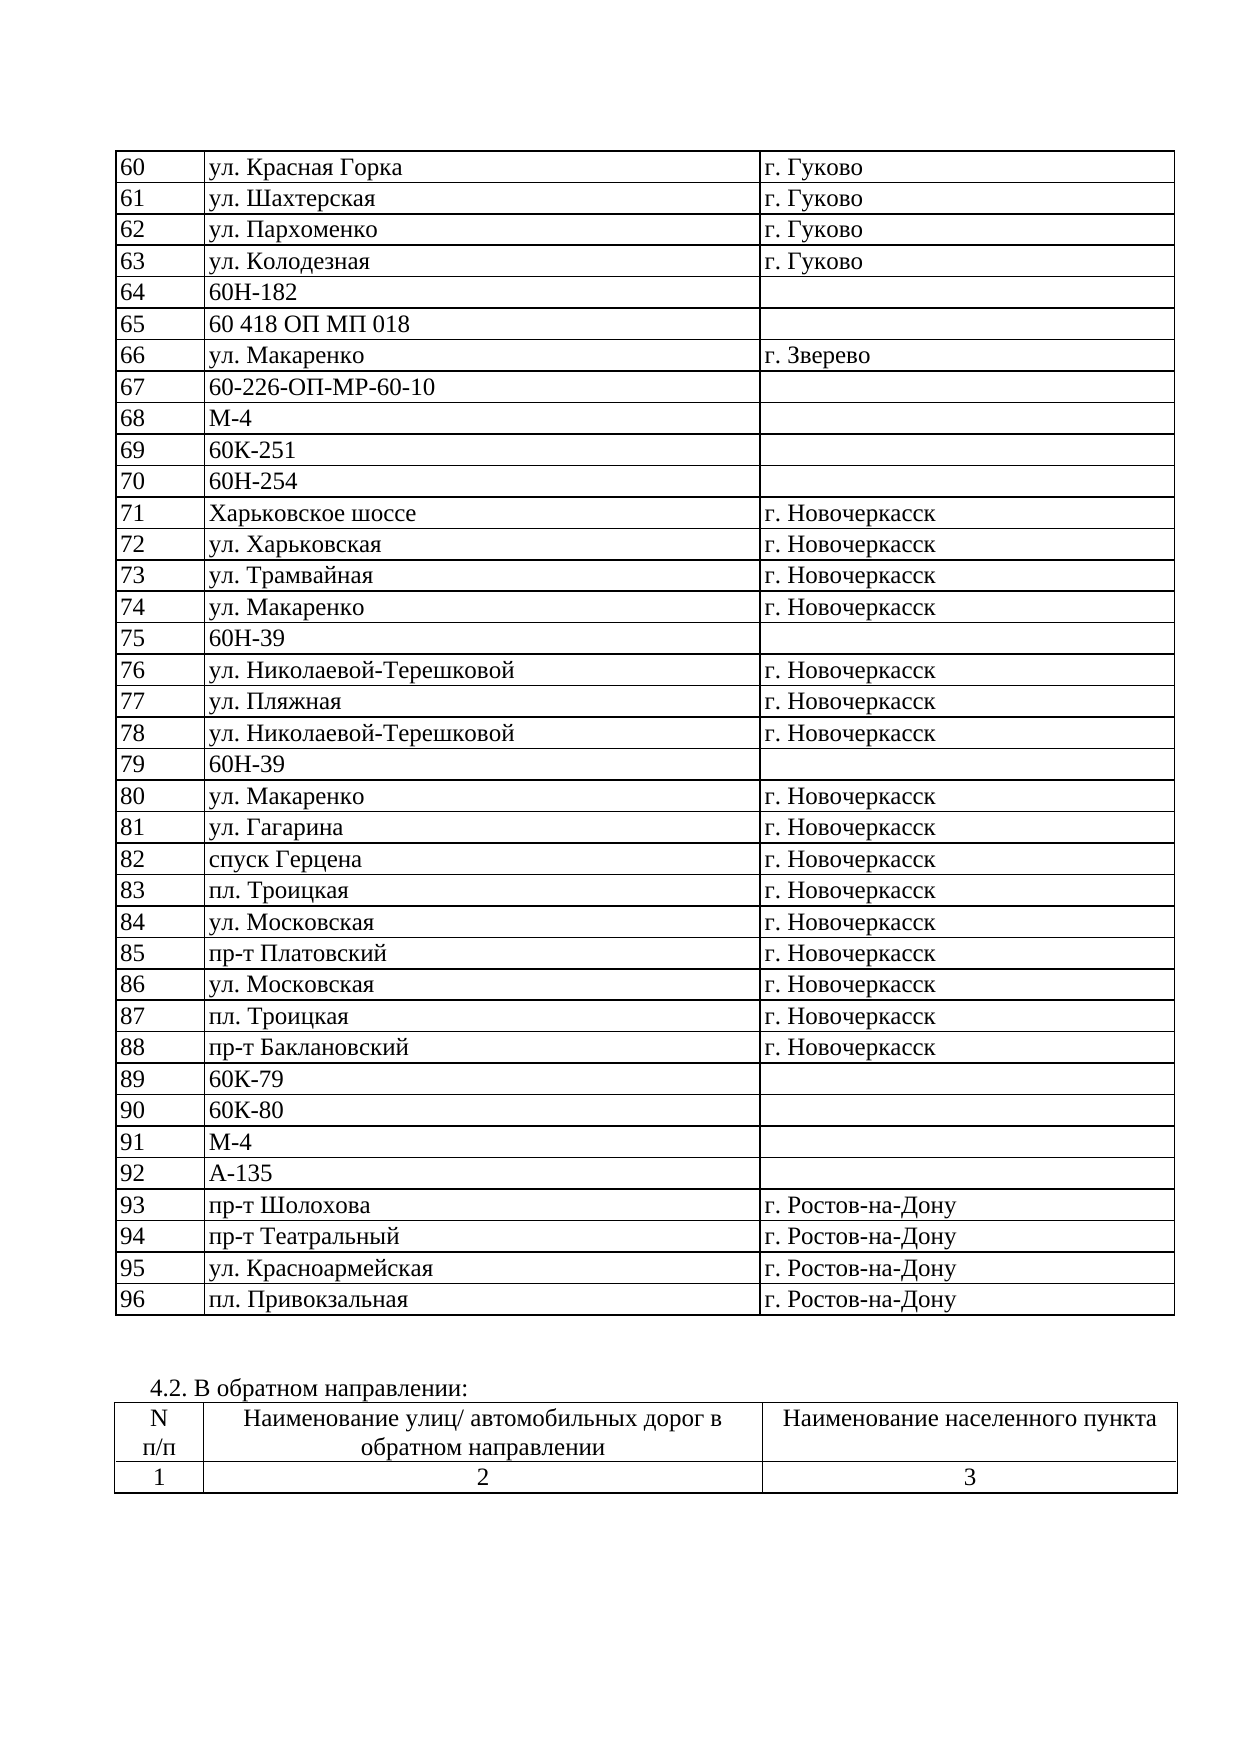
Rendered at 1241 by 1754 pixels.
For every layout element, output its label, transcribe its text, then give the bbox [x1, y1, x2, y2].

table_cell [761, 1127, 1174, 1157]
table_cell 65 [117, 309, 204, 339]
table_cell 96 [117, 1284, 204, 1314]
table_cell 2 [204, 1462, 762, 1492]
table_cell г. Новочеркасск [761, 812, 1174, 842]
table_cell 69 [117, 435, 204, 464]
table_cell 92 [117, 1158, 204, 1188]
table_cell пр-т Баклановский [205, 1032, 759, 1062]
table_cell ул. Красноармейская [205, 1253, 759, 1282]
table_cell 1 [115, 1462, 203, 1492]
table_cell 81 [117, 812, 204, 842]
table_cell М-4 [205, 403, 759, 433]
table_cell ул. Московская [205, 907, 759, 936]
table_header N п/п [115, 1403, 203, 1461]
table_cell пр-т Театральный [205, 1221, 759, 1251]
table_cell г. Новочеркасск [761, 592, 1174, 622]
table_cell 60Н-39 [205, 749, 759, 779]
table_cell г. Новочеркасск [761, 718, 1174, 748]
table_cell 74 [117, 592, 204, 622]
text 4.2. В обратном направлении: [150, 1373, 1090, 1402]
table_cell [761, 623, 1174, 653]
table_cell пр-т Платовский [205, 938, 759, 968]
table_cell 89 [117, 1064, 204, 1094]
table_cell [761, 1095, 1174, 1125]
table_cell 60К-79 [205, 1064, 759, 1094]
table_cell г. Новочеркасск [761, 970, 1174, 999]
table_cell г. Ростов-на-Дону [761, 1221, 1174, 1251]
table_cell 60Н-254 [205, 466, 759, 496]
table_cell [761, 1064, 1174, 1094]
table_cell г. Гуково [761, 215, 1174, 244]
table_cell г. Новочеркасск [761, 498, 1174, 527]
table_cell г. Новочеркасск [761, 907, 1174, 936]
table_cell ул. Макаренко [205, 340, 759, 370]
table_cell ул. Гагарина [205, 812, 759, 842]
table_cell 73 [117, 561, 204, 590]
table_cell 60К-80 [205, 1095, 759, 1125]
table_header Наименование улиц/ автомобильных дорог в обратном направлении [204, 1403, 762, 1461]
table_cell ул. Колодезная [205, 246, 759, 276]
table_cell г. Новочеркасск [761, 655, 1174, 685]
table_cell 60 [117, 152, 204, 181]
table_cell г. Ростов-на-Дону [761, 1253, 1174, 1282]
table_cell ул. Пляжная [205, 686, 759, 716]
table_cell 94 [117, 1221, 204, 1251]
table_cell ул. Пархоменко [205, 215, 759, 244]
table_cell 75 [117, 623, 204, 653]
table_cell [761, 403, 1174, 433]
table_cell г. Ростов-на-Дону [761, 1190, 1174, 1219]
table_cell 90 [117, 1095, 204, 1125]
table_cell [761, 435, 1174, 464]
table_cell г. Новочеркасск [761, 561, 1174, 590]
table_cell г. Ростов-на-Дону [761, 1284, 1174, 1314]
table_cell ул. Макаренко [205, 592, 759, 622]
table_cell г. Новочеркасск [761, 529, 1174, 559]
table_cell пл. Троицкая [205, 875, 759, 905]
table_cell 68 [117, 403, 204, 433]
table_cell 88 [117, 1032, 204, 1062]
table_cell г. Гуково [761, 152, 1174, 181]
table_cell 79 [117, 749, 204, 779]
table_cell ул. Харьковская [205, 529, 759, 559]
table_cell 70 [117, 466, 204, 496]
table_cell 86 [117, 970, 204, 999]
table_cell ул. Макаренко [205, 781, 759, 811]
table_cell М-4 [205, 1127, 759, 1157]
table_cell пл. Троицкая [205, 1001, 759, 1031]
table_cell [761, 466, 1174, 496]
table_cell 71 [117, 498, 204, 527]
table_cell [761, 309, 1174, 339]
table_cell Харьковское шоссе [205, 498, 759, 527]
table_cell [761, 277, 1174, 307]
table_cell ул. Шахтерская [205, 183, 759, 213]
table_cell 80 [117, 781, 204, 811]
table_cell ул. Московская [205, 970, 759, 999]
table_cell [761, 749, 1174, 779]
table_cell 77 [117, 686, 204, 716]
table_cell пл. Привокзальная [205, 1284, 759, 1314]
table_cell г. Новочеркасск [761, 844, 1174, 873]
table_cell 91 [117, 1127, 204, 1157]
table_header Наименование населенного пункта [763, 1403, 1177, 1461]
table_cell 60Н-182 [205, 277, 759, 307]
table_cell 95 [117, 1253, 204, 1282]
table_cell ул. Красная Горка [205, 152, 759, 181]
table_cell 60Н-39 [205, 623, 759, 653]
table_cell 64 [117, 277, 204, 307]
table_cell г. Новочеркасск [761, 1001, 1174, 1031]
table_cell г. Новочеркасск [761, 938, 1174, 968]
table_cell 82 [117, 844, 204, 873]
table_cell 60К-251 [205, 435, 759, 464]
table_cell 67 [117, 372, 204, 402]
table_cell г. Новочеркасск [761, 781, 1174, 811]
table_cell ул. Николаевой-Терешковой [205, 718, 759, 748]
table_cell 60-226-ОП-МР-60-10 [205, 372, 759, 402]
table_cell 63 [117, 246, 204, 276]
table_cell г. Новочеркасск [761, 686, 1174, 716]
table_cell 83 [117, 875, 204, 905]
table_cell 93 [117, 1190, 204, 1219]
table_cell 61 [117, 183, 204, 213]
table_cell 76 [117, 655, 204, 685]
table_cell ул. Трамвайная [205, 561, 759, 590]
table_cell 72 [117, 529, 204, 559]
table_cell спуск Герцена [205, 844, 759, 873]
table_cell 60 418 ОП МП 018 [205, 309, 759, 339]
table_cell пр-т Шолохова [205, 1190, 759, 1219]
table_cell 66 [117, 340, 204, 370]
table_cell 78 [117, 718, 204, 748]
table_cell 87 [117, 1001, 204, 1031]
table_cell г. Новочеркасск [761, 875, 1174, 905]
table_cell г. Новочеркасск [761, 1032, 1174, 1062]
table_cell 85 [117, 938, 204, 968]
table_cell 62 [117, 215, 204, 244]
table_cell г. Зверево [761, 340, 1174, 370]
table_cell 84 [117, 907, 204, 936]
table_cell 3 [763, 1461, 1177, 1492]
table_cell [761, 372, 1174, 402]
table_cell г. Гуково [761, 246, 1174, 276]
table_cell А-135 [205, 1158, 759, 1188]
table_cell г. Гуково [761, 183, 1174, 213]
table_cell [761, 1158, 1174, 1188]
table_cell ул. Николаевой-Терешковой [205, 655, 759, 685]
